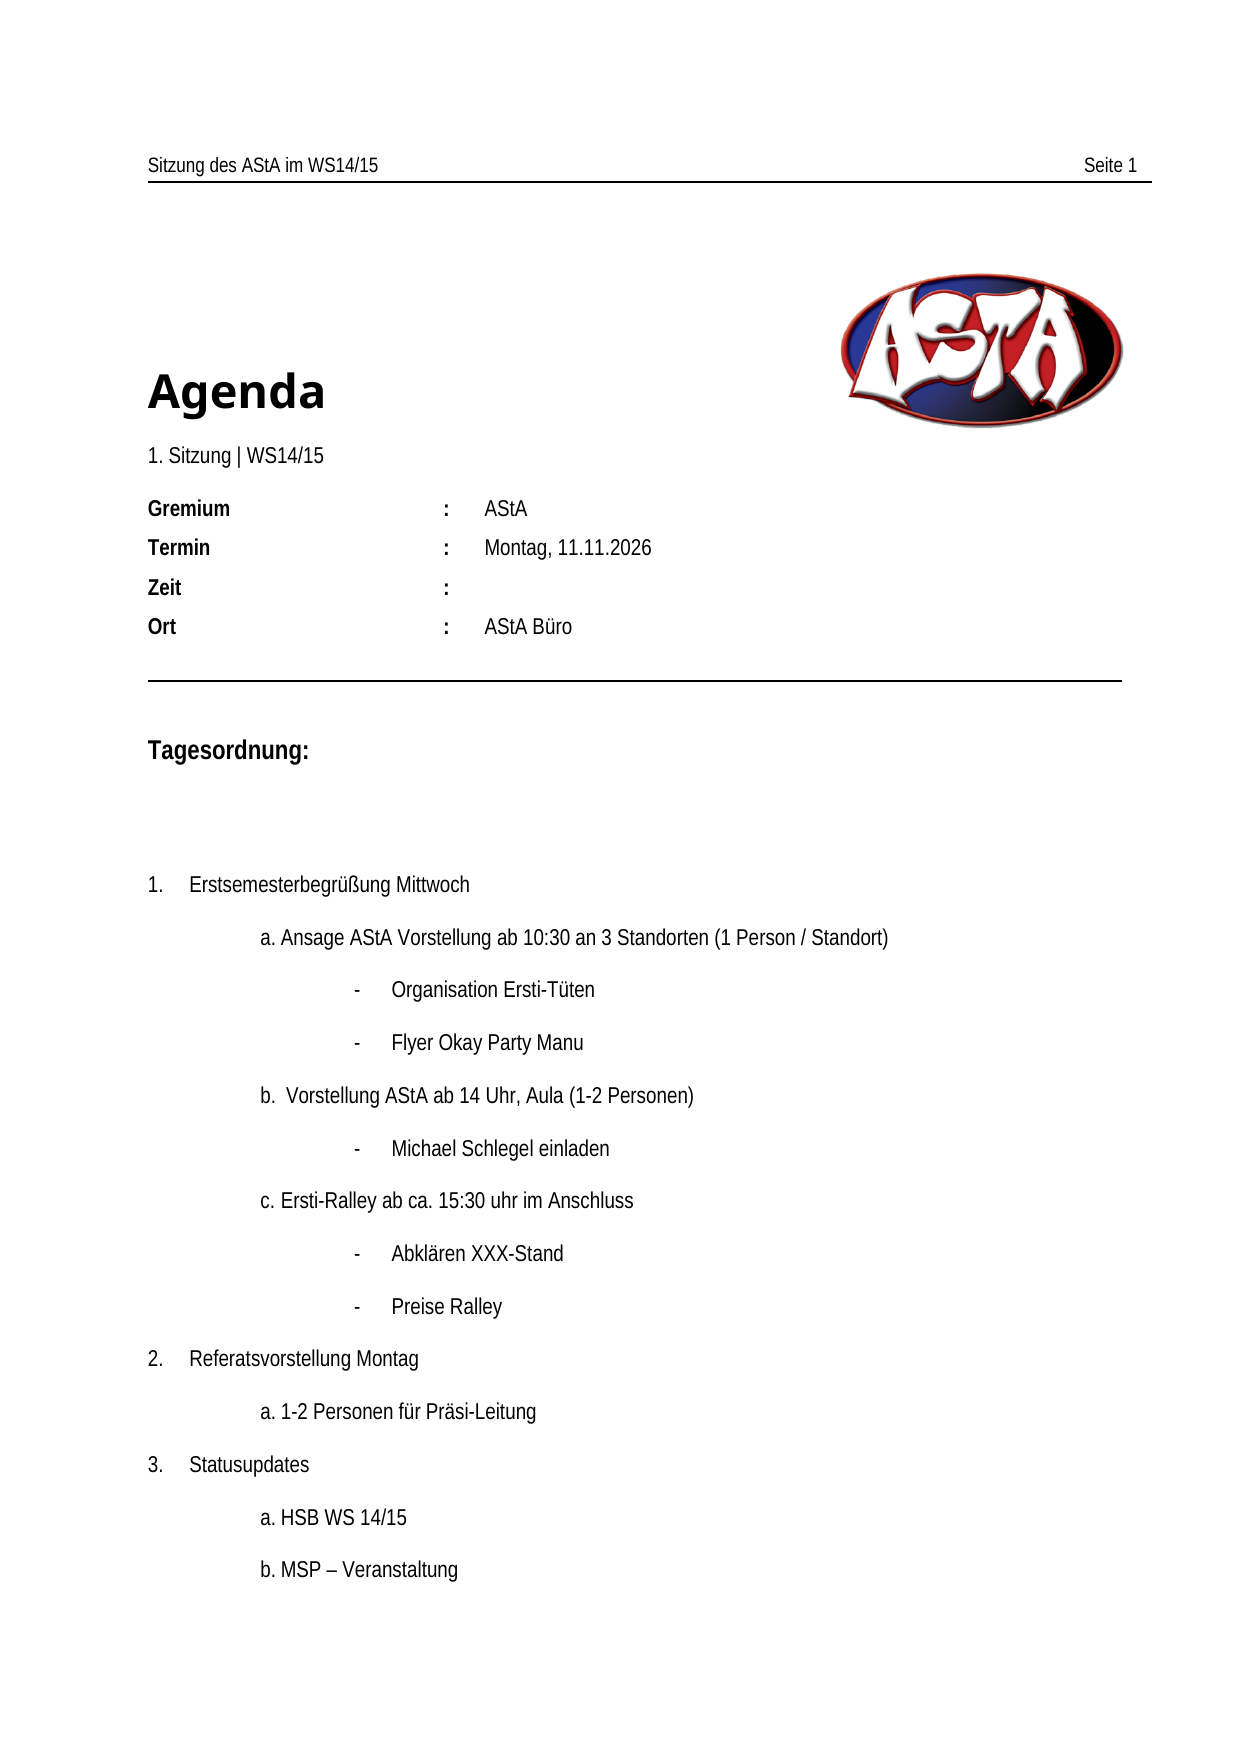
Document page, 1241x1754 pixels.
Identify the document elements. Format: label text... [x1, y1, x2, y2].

text Agenda [148, 359, 833, 423]
list Preise Ralley [354, 1293, 1122, 1319]
list Organisation Ersti-Tüten [354, 976, 1122, 1003]
list 1-2 Personen für Präsi-Leitung [260, 1398, 1122, 1424]
list Referatsvorstellung Montag [148, 1345, 1122, 1372]
list Ansage AStA Vorstellung ab 10:30 an 3 Standorten (1 Person / Standort) [260, 924, 1122, 950]
text Gremium : AStA [148, 494, 1122, 521]
list Abklären XXX-Stand [354, 1240, 1122, 1266]
text Ort : AStA Büro [148, 613, 1122, 639]
list Flyer Okay Party Manu [354, 1029, 1122, 1055]
picture [833, 259, 1134, 450]
list Michael Schlegel einladen [354, 1134, 1122, 1161]
text Tagesordnung: [148, 734, 1122, 766]
list Erstsemesterbegrüßung Mittwoch [148, 871, 1122, 897]
list Statusupdates [148, 1451, 1122, 1477]
list MSP – Veranstaltung [260, 1556, 1122, 1582]
text Termin : Montag, 30.09.2014 [148, 534, 1122, 560]
text 1. Sitzung | WS14/15 [148, 442, 1122, 468]
list Ersti-Ralley ab ca. 15:30 uhr im Anschluss [260, 1187, 1122, 1213]
list Vorstellung AStA ab 14 Uhr, Aula (1-2 Personen) [260, 1082, 1122, 1108]
list HSB WS 14/15 [260, 1503, 1122, 1530]
text Zeit : [148, 573, 1122, 600]
